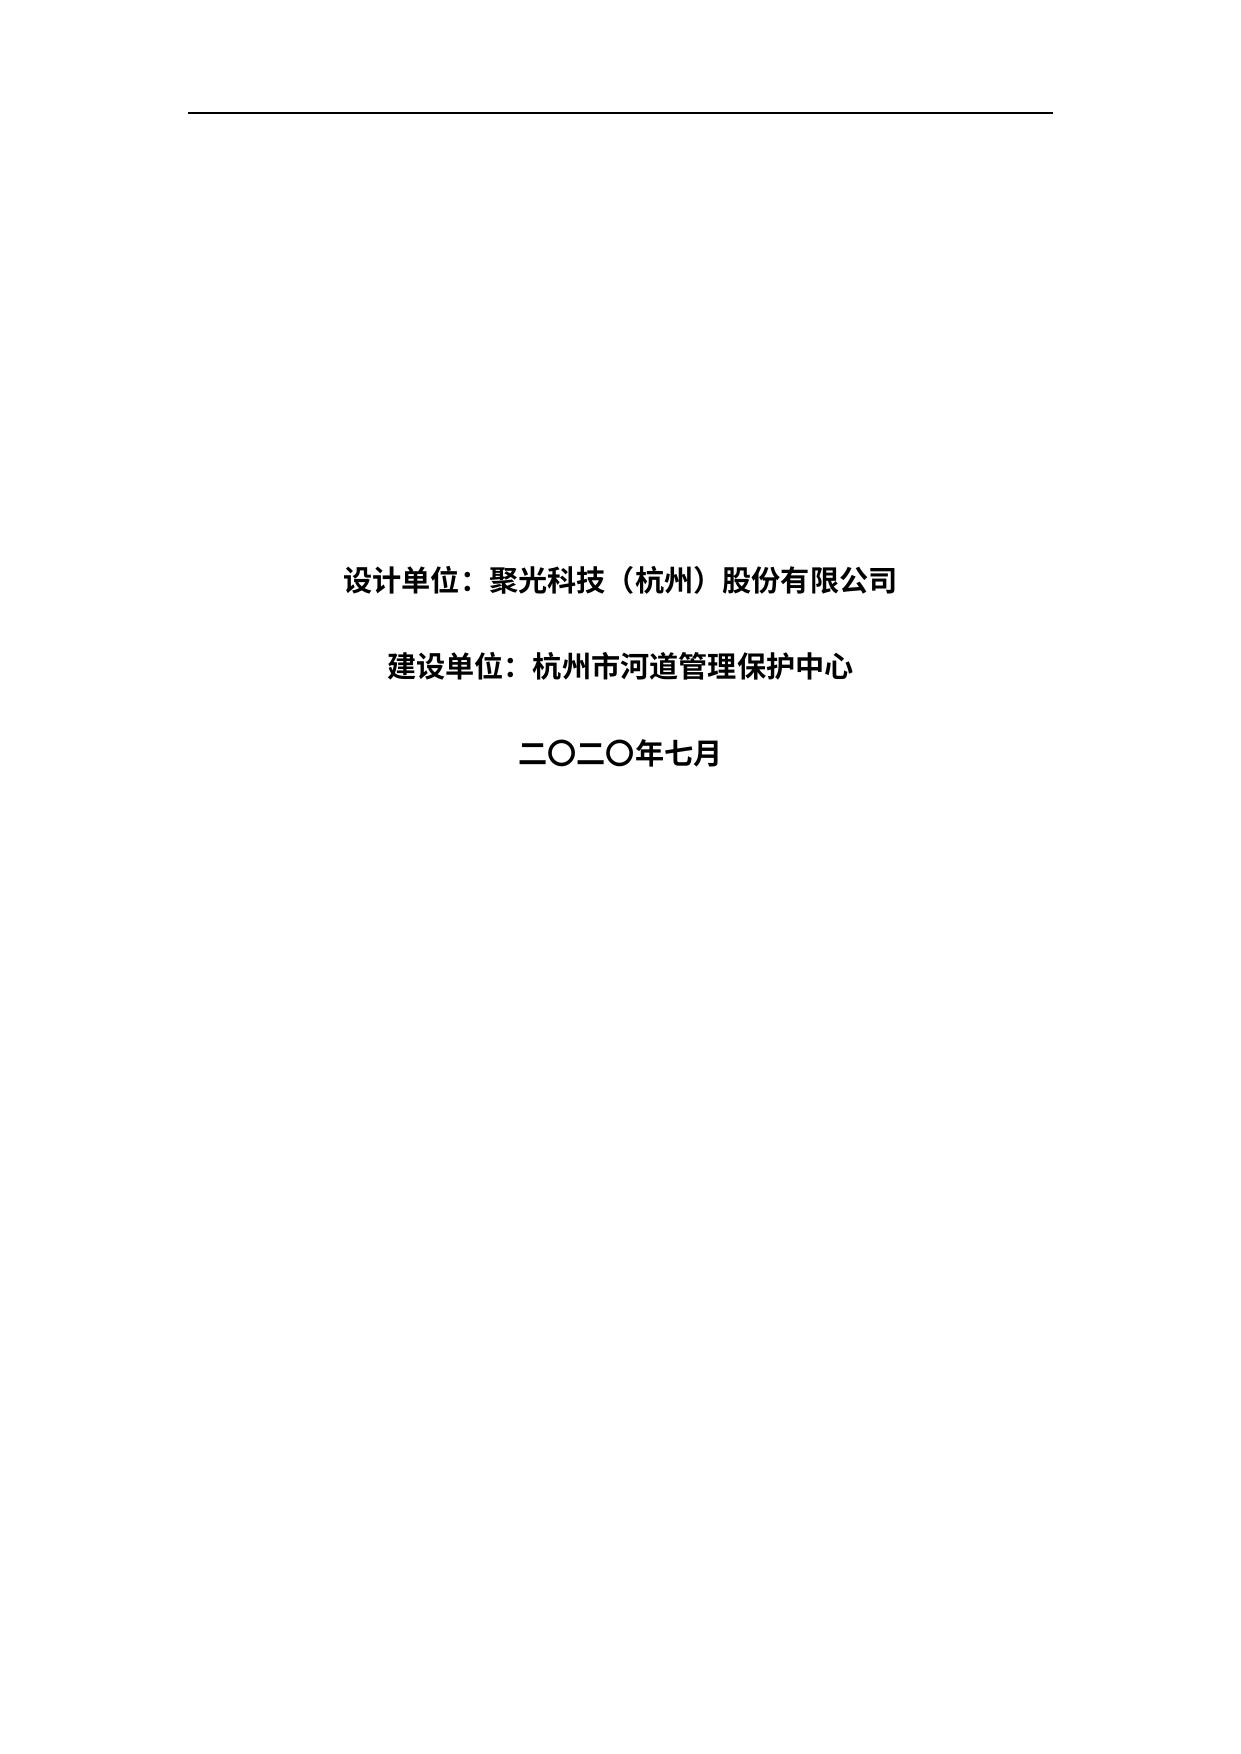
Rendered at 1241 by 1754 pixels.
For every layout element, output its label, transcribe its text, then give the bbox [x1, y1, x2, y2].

text 二〇二〇年七月 [187, 719, 1053, 784]
text 建设单位：杭州市河道管理保护中心 [187, 633, 1053, 698]
text 设计单位：聚光科技（杭州）股份有限公司 [187, 547, 1053, 612]
